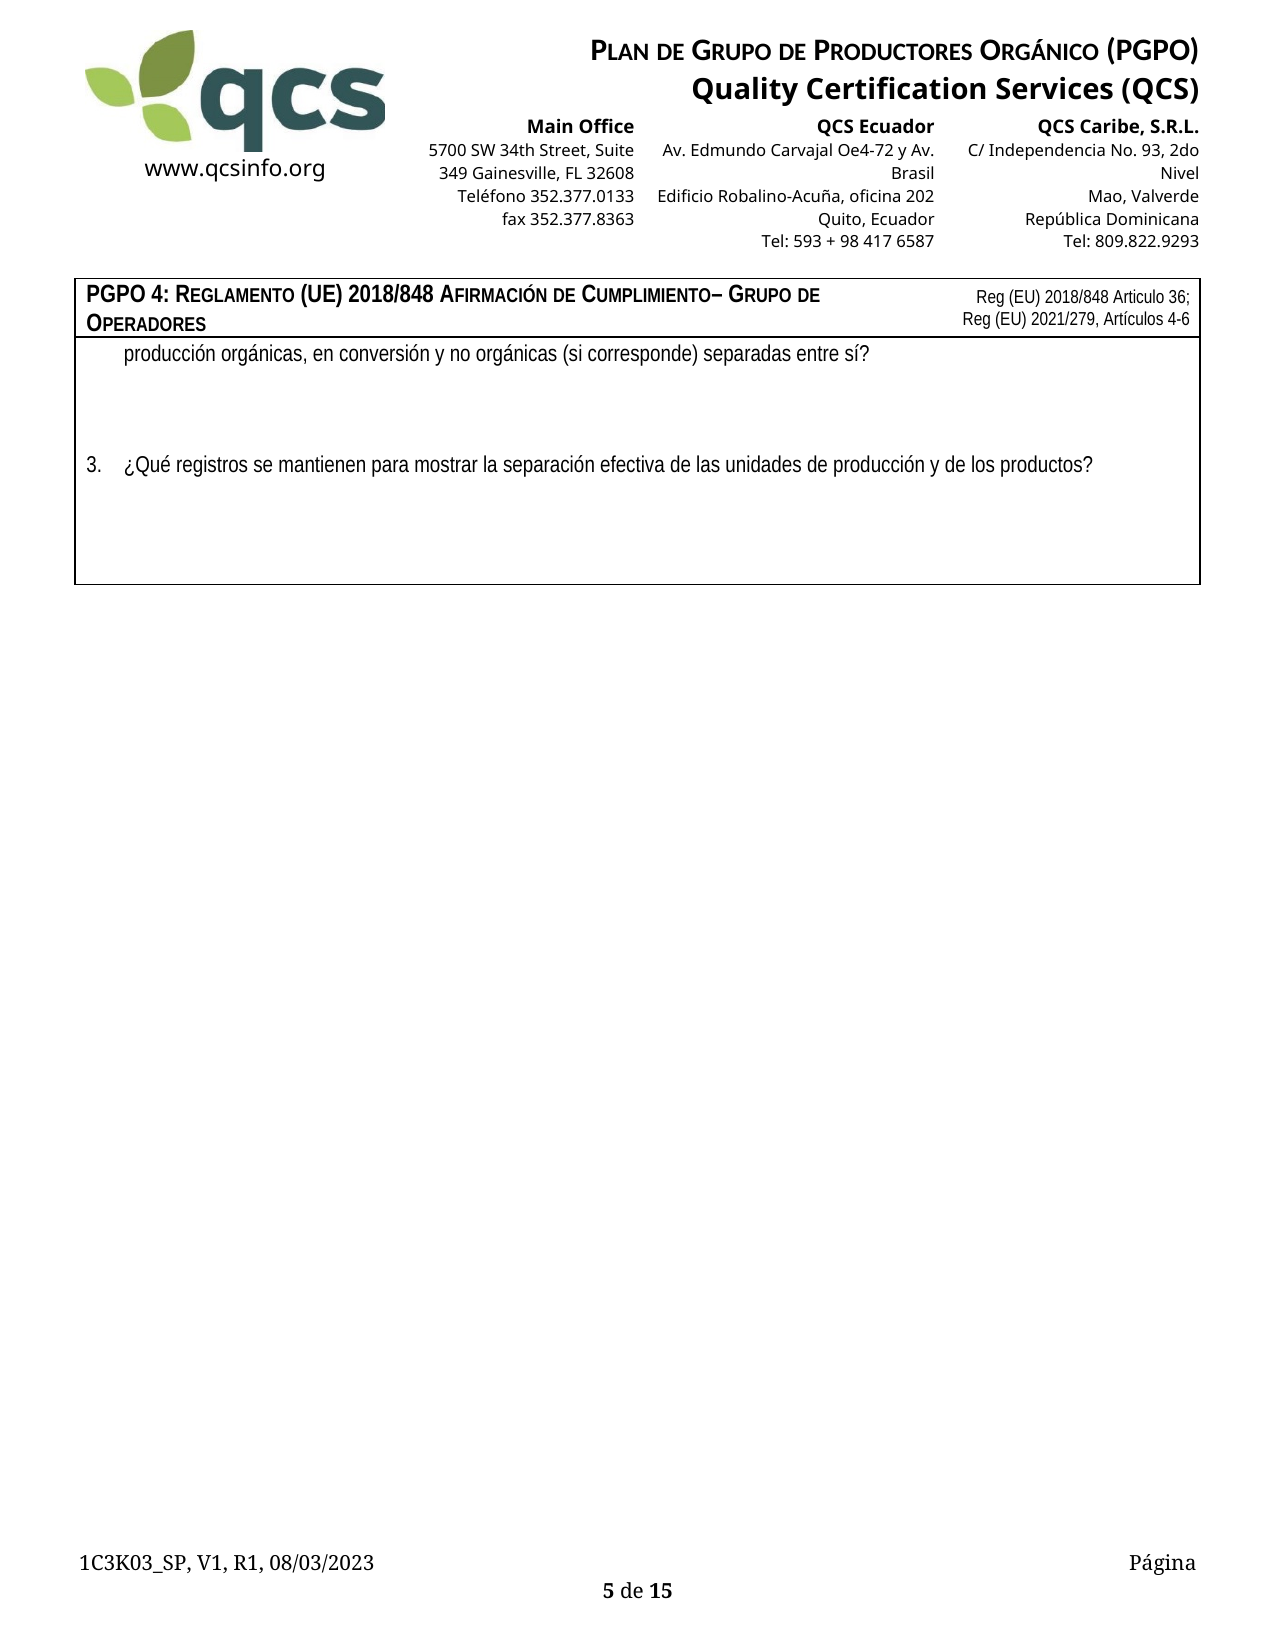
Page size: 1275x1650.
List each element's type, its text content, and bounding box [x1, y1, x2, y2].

table_header Reg (EU) 2018/848 Articulo 36; Reg (EU) 2021/279, Artículos 4-6 [942, 279, 1199, 336]
table_header PGPO 4: Reglamento (UE) 2018/848 Afirmación de Cumplimiento– Grupo de Operadores [76, 279, 942, 336]
table_cell ¿Qué registros se mantienen para mostrar la separación efectiva de las unidades de producción y de los productos? [76, 448, 1199, 584]
picture [85, 30, 385, 152]
